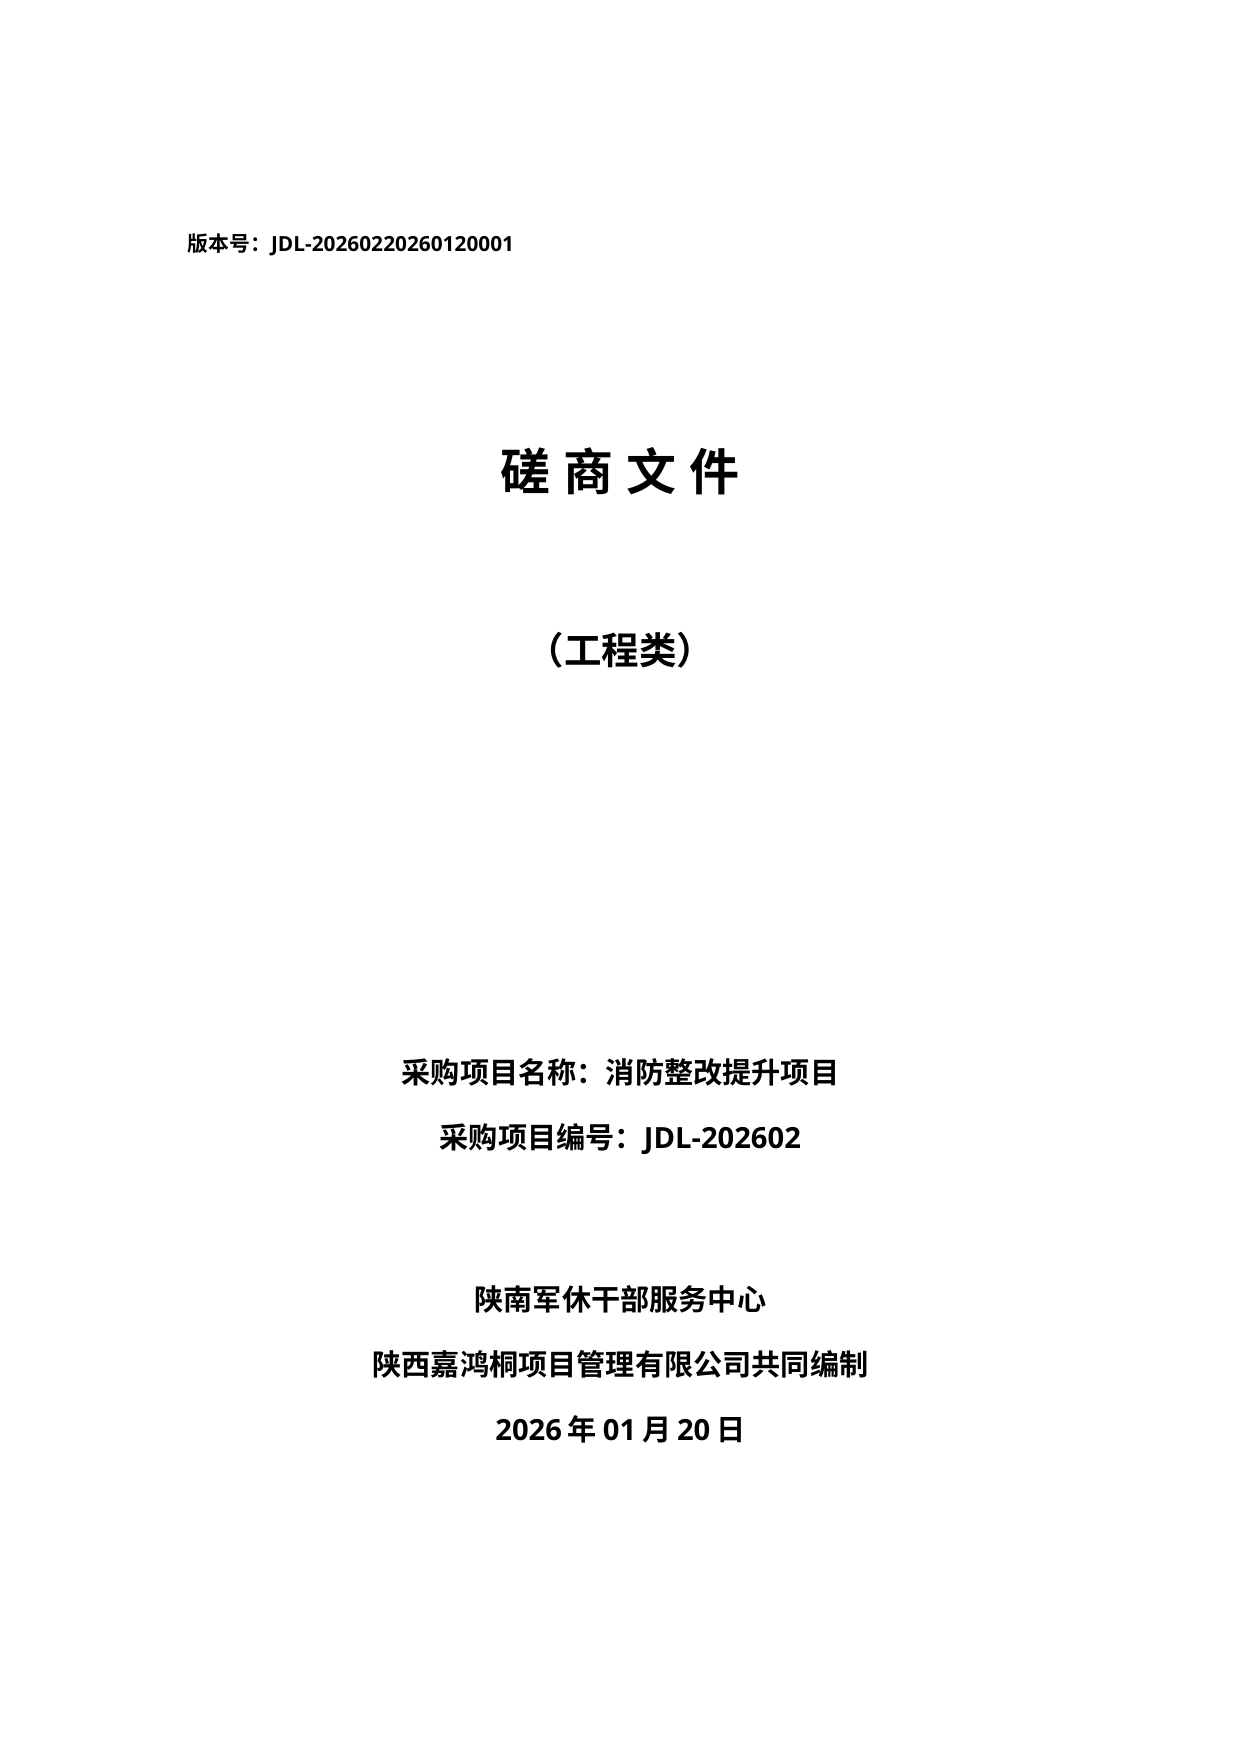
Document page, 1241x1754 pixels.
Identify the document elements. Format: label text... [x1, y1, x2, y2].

text 版本号：JDL-20260220260120001 [187, 227, 1053, 422]
text 采购项目名称：消防整改提升项目 [187, 1039, 1053, 1104]
text 陕南军休干部服务中心 [187, 1267, 1053, 1332]
text 磋 商 文 件 [187, 422, 1053, 617]
text 采购项目编号：JDL-202602 [187, 1104, 1053, 1267]
text 陕西嘉鸿桐项目管理有限公司共同编制 [187, 1332, 1053, 1397]
text （工程类） [187, 617, 1053, 1039]
text 2026年01月20日 [187, 1397, 1053, 1462]
